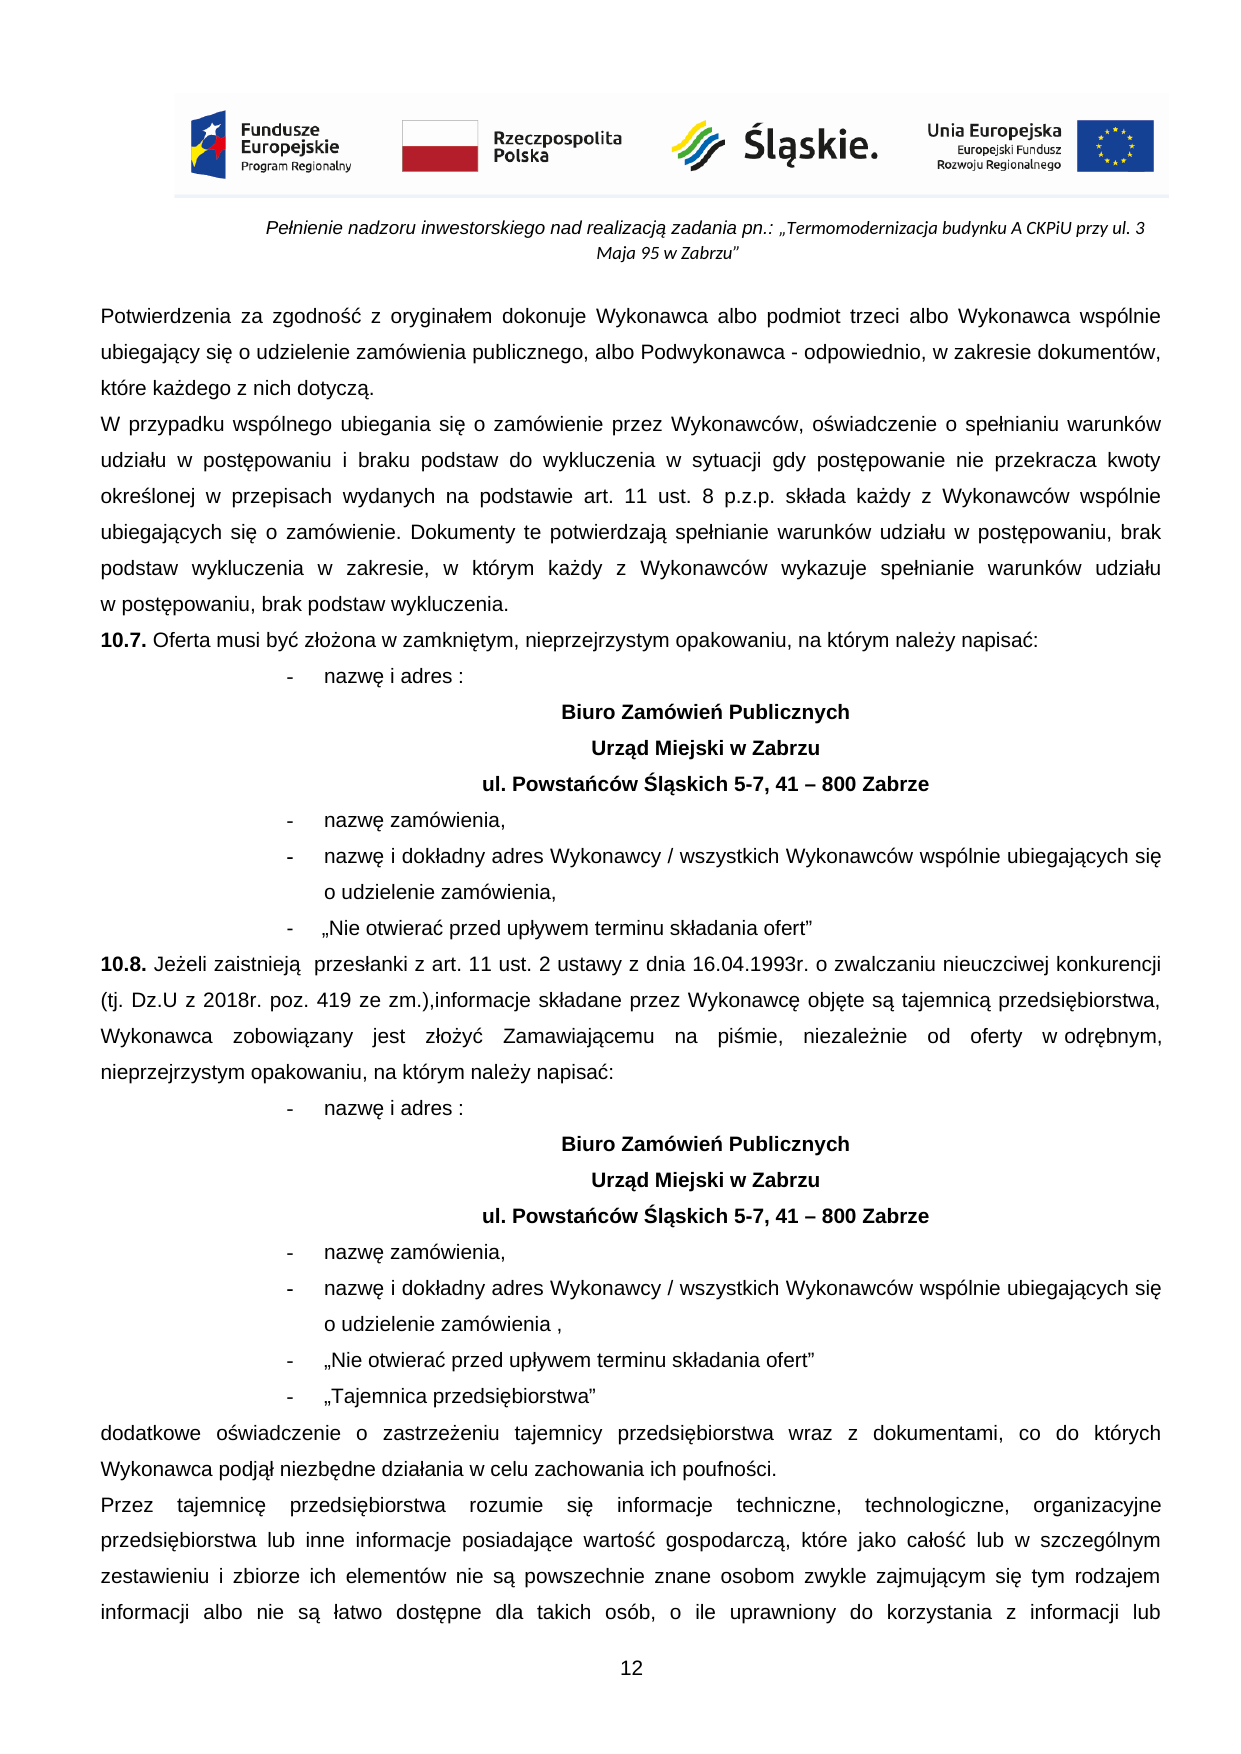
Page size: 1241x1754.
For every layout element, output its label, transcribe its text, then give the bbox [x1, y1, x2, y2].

picture [174, 93, 1169, 198]
list nazwę i adres : [286, 663, 1162, 688]
list „Nie otwierać przed upływem terminu składania ofert” [286, 1348, 1162, 1372]
list nazwę zamówienia, [286, 808, 1162, 832]
text Potwierdzenia za zgodność z oryginałem dokonuje Wykonawca albo podmiot trzeci albo Wykonawca wspólnie ubiegający się o udzielenie zamówienia publicznego, albo Podwykonawca - odpowiednio, w zakresie dokumentów, które każdego z nich dotyczą. [100, 304, 1162, 400]
text Biuro Zamówień Publicznych [249, 1132, 1162, 1156]
text - „Nie otwierać przed upływem terminu składania ofert” [191, 916, 1162, 940]
text 10.8. Jeżeli zaistnieją przesłanki z art. 11 ust. 2 ustawy z dnia 16.04.1993r. o zwalczaniu nieuczciwej konkurencji (tj. Dz.U z 2018r. poz. 419 ze zm.),informacje składane przez Wykonawcę objęte są tajemnicą przedsiębiorstwa, Wykonawca zobowiązany jest złożyć Zamawiającemu na piśmie, niezależnie od oferty w odrębnym, nieprzejrzystym opakowaniu, na którym należy napisać: [100, 952, 1162, 1084]
text dodatkowe oświadczenie o zastrzeżeniu tajemnicy przedsiębiorstwa wraz z dokumentami, co do których Wykonawca podjął niezbędne działania w celu zachowania ich poufności. [100, 1421, 1162, 1480]
text 10.7. Oferta musi być złożona w zamkniętym, nieprzejrzystym opakowaniu, na którym należy napisać: [100, 628, 1162, 652]
list nazwę zamówienia, [286, 1240, 1162, 1264]
list „Tajemnica przedsiębiorstwa” [286, 1384, 1162, 1408]
text ul. Powstańców Śląskich 5-7, 41 – 800 Zabrze [249, 772, 1162, 796]
list nazwę i dokładny adres Wykonawcy / wszystkich Wykonawców wspólnie ubiegających się o udzielenie zamówienia , [286, 1276, 1162, 1336]
text Urząd Miejski w Zabrzu [249, 1168, 1162, 1192]
list nazwę i dokładny adres Wykonawcy / wszystkich Wykonawców wspólnie ubiegających się o udzielenie zamówienia, [286, 844, 1162, 904]
list nazwę i adres : [286, 1096, 1162, 1120]
text Biuro Zamówień Publicznych [249, 700, 1162, 724]
text W przypadku wspólnego ubiegania się o zamówienie przez Wykonawców, oświadczenie o spełnianiu warunków udziału w postępowaniu i braku podstaw do wykluczenia w sytuacji gdy postępowanie nie przekracza kwoty określonej w przepisach wydanych na podstawie art. 11 ust. 8 p.z.p. składa każdy z Wykonawców wspólnie ubiegających się o zamówienie. Dokumenty te potwierdzają spełnianie warunków udziału w postępowaniu, brak podstaw wykluczenia w zakresie, w którym każdy z Wykonawców wykazuje spełnianie warunków udziału w postępowaniu, brak podstaw wykluczenia. [100, 412, 1162, 616]
text Urząd Miejski w Zabrzu [249, 736, 1162, 760]
text ul. Powstańców Śląskich 5-7, 41 – 800 Zabrze [249, 1204, 1162, 1228]
